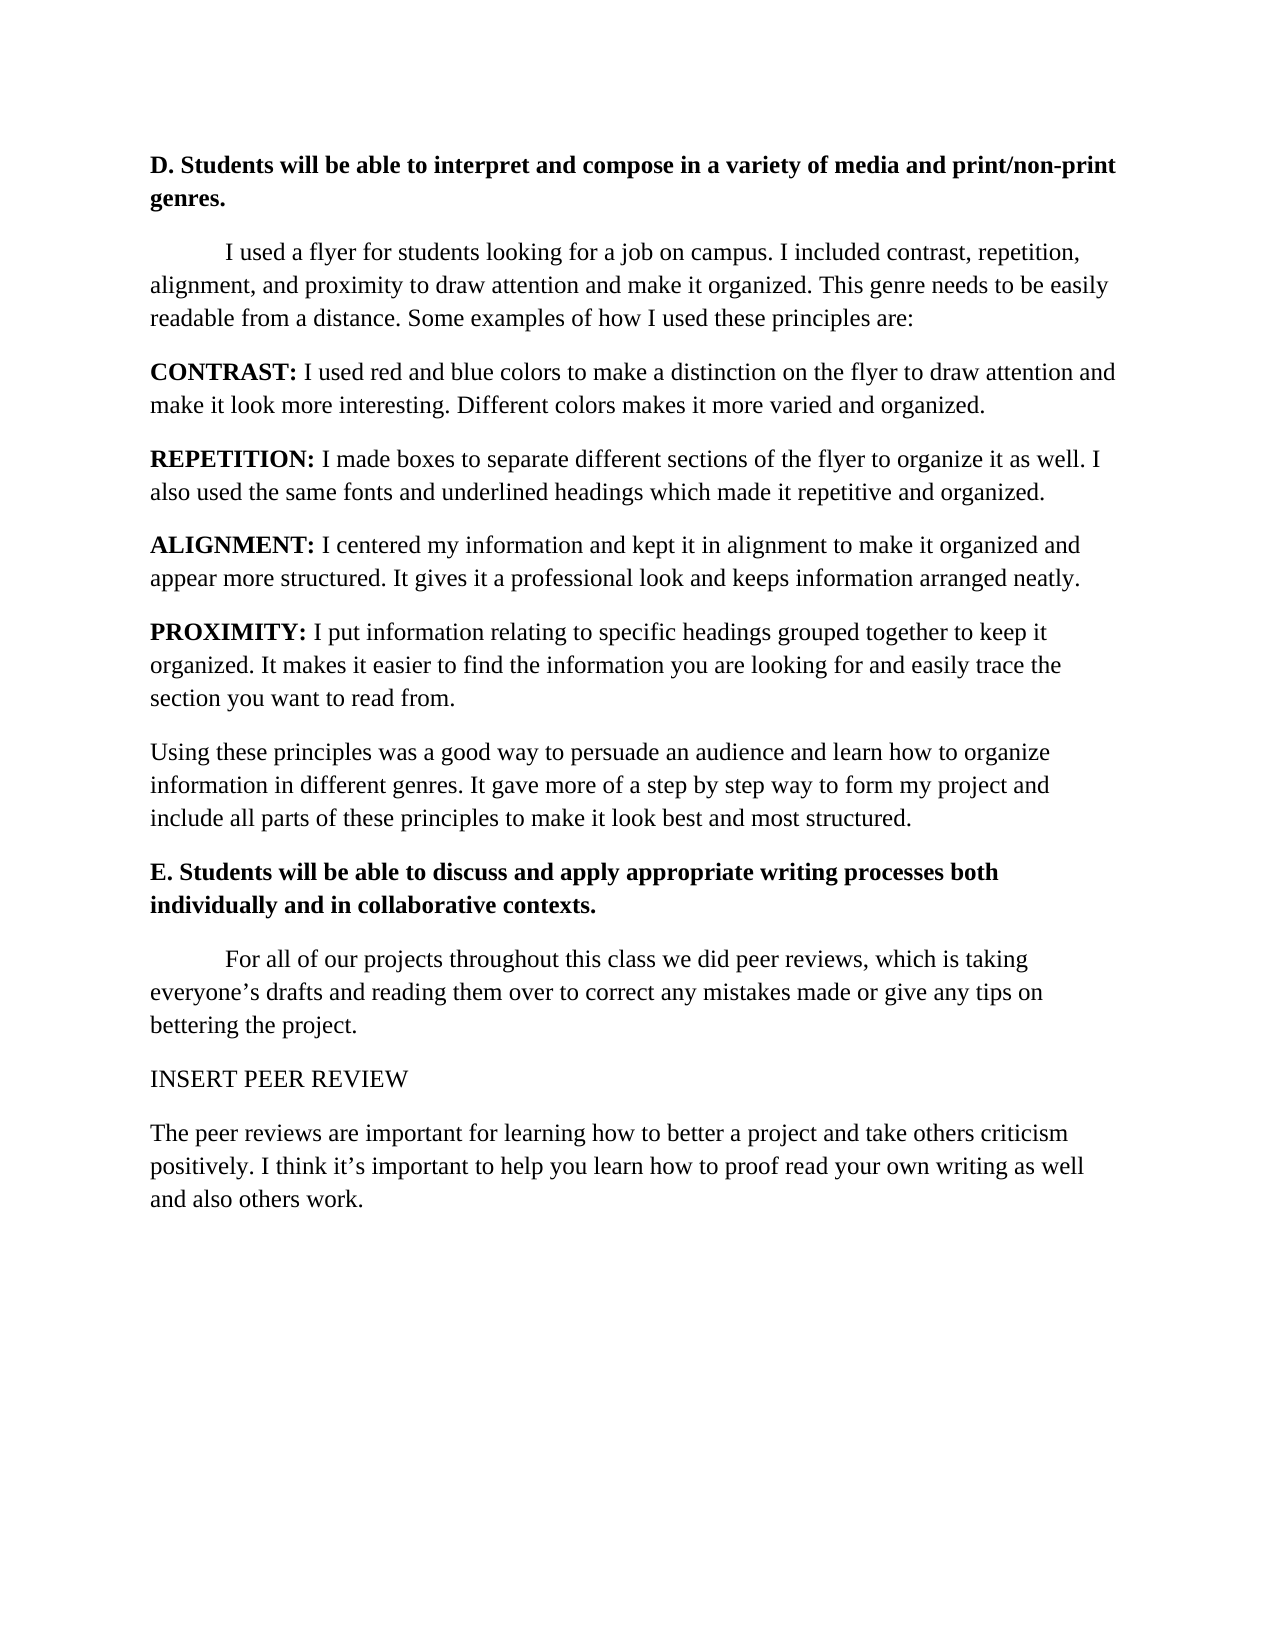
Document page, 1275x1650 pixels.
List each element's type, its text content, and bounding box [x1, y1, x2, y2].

text INSERT PEER REVIEW [150, 1064, 1125, 1093]
text CONTRAST: I used red and blue colors to make a distinction on the flyer to draw attention and make it look more interesting. Different colors makes it more varied and organized. [150, 357, 1125, 418]
text E. Students will be able to discuss and apply appropriate writing processes both individually and in collaborative contexts. [150, 857, 1125, 919]
text REPETITION: I made boxes to separate different sections of the flyer to organize it as well. I also used the same fonts and underlined headings which made it repetitive and organized. [150, 444, 1125, 505]
text PROXIMITY: I put information relating to specific headings grouped together to keep it organized. It makes it easier to find the information you are looking for and easily trace the section you want to read from. [150, 617, 1125, 712]
text For all of our projects throughout this class we did peer reviews, which is taking everyone’s drafts and reading them over to correct any mistakes made or give any tips on bettering the project. [150, 944, 1125, 1039]
text I used a flyer for students looking for a job on campus. I included contrast, repetition, alignment, and proximity to draw attention and make it organized. This genre needs to be easily readable from a distance. Some examples of how I used these principles are: [150, 237, 1125, 332]
text The peer reviews are important for learning how to better a project and take others criticism positively. I think it’s important to help you learn how to proof read your own writing as well and also others work. [150, 1118, 1125, 1213]
text D. Students will be able to interpret and compose in a variety of media and print/non-print genres. [150, 150, 1125, 212]
text ALIGNMENT: I centered my information and kept it in alignment to make it organized and appear more structured. It gives it a professional look and keeps information arranged neatly. [150, 531, 1125, 592]
text Using these principles was a good way to persuade an audience and learn how to organize information in different genres. It gave more of a step by step way to form my project and include all parts of these principles to make it look best and most structured. [150, 737, 1125, 832]
